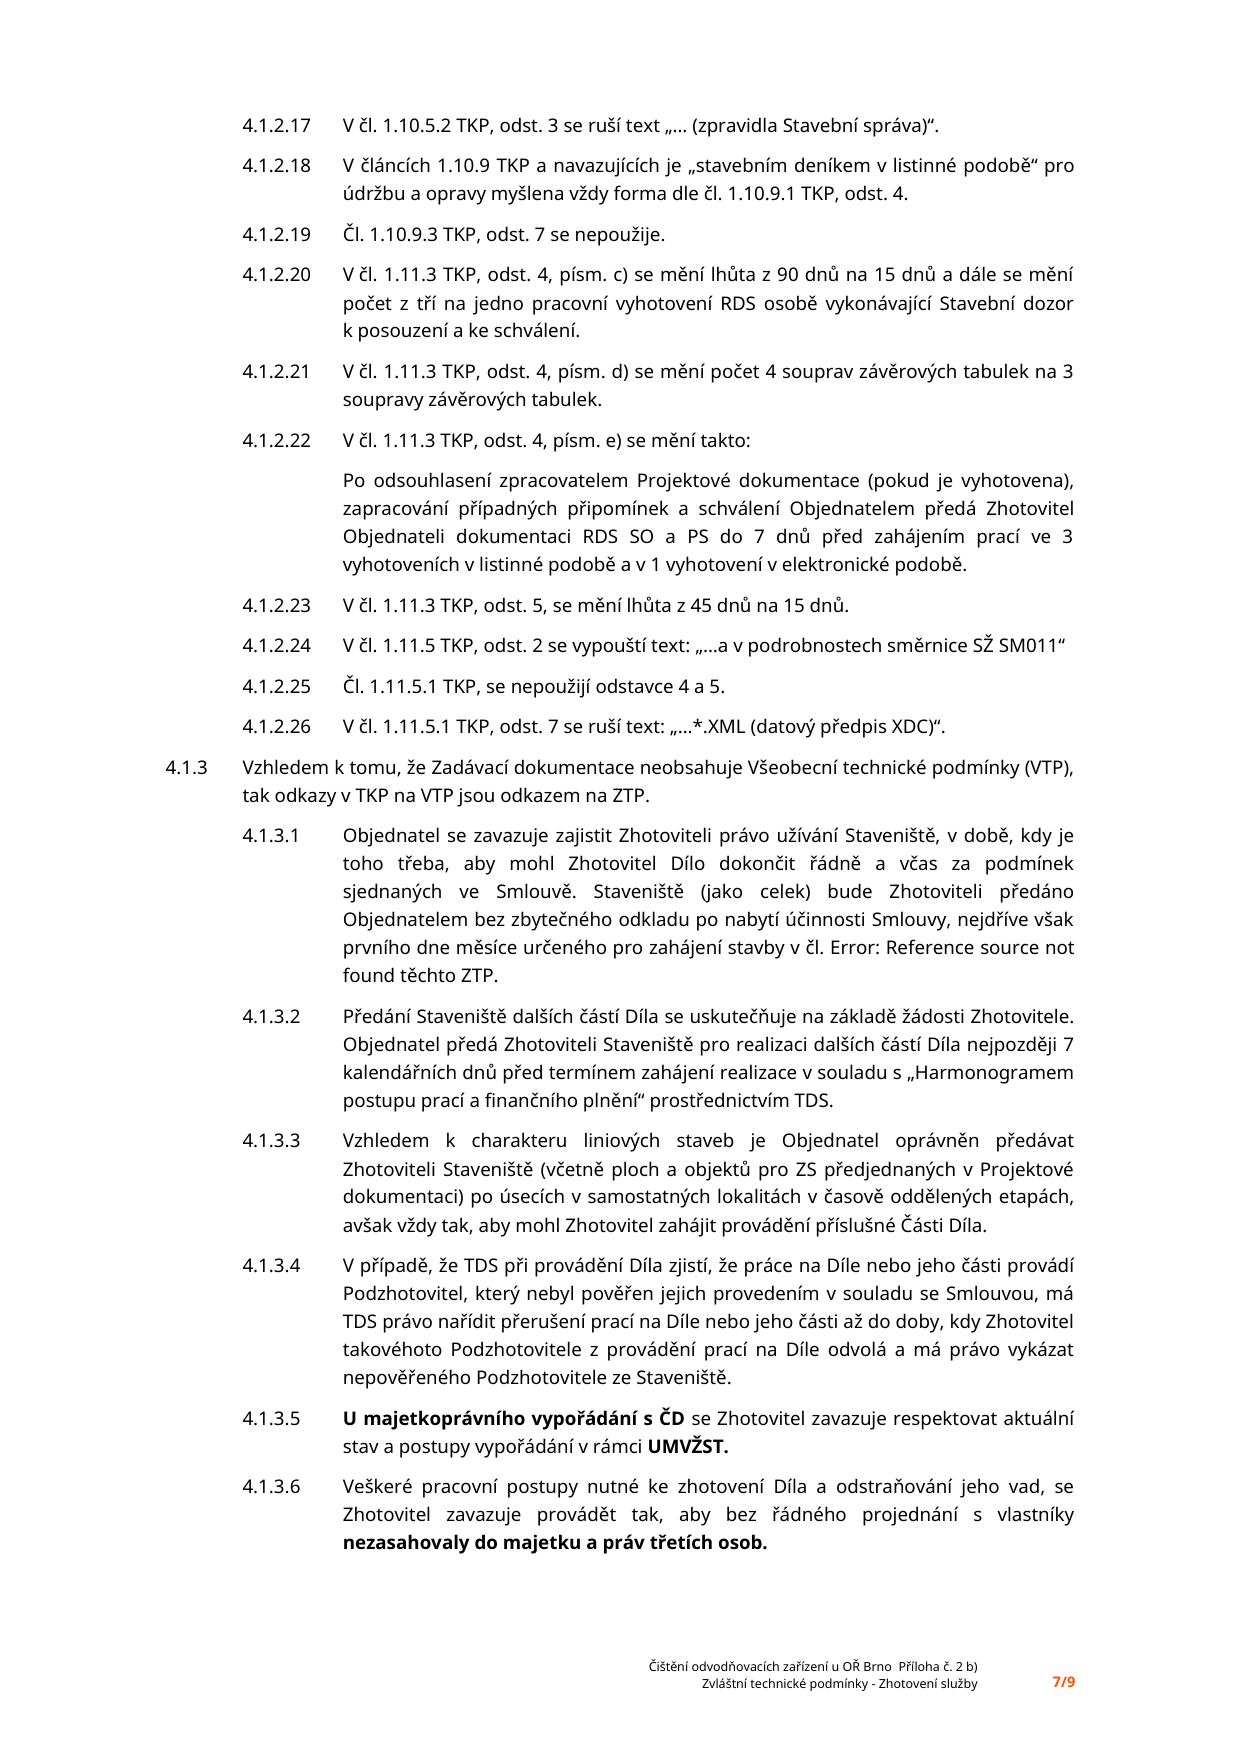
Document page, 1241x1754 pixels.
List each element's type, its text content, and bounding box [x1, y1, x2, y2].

text Veškeré pracovní postupy nutné ke zhotovení Díla a odstraňování jeho vad, se Zhotovitel zavazuje provádět tak, aby bez řádného projednání s vlastníky nezasahovaly do majetku a práv třetích osob. [242, 1473, 1075, 1555]
text Vzhledem k charakteru liniových staveb je Objednatel oprávněn předávat Zhotoviteli Staveniště (včetně ploch a objektů pro ZS předjednaných v Projektové dokumentaci) po úsecích v samostatných lokalitách v časově oddělených etapách, avšak vždy tak, aby mohl Zhotovitel zahájit provádění příslušné Části Díla. [242, 1128, 1075, 1237]
text V čl. 1.11.5.1 TKP, odst. 7 se ruší text: „…*.XML (datový předpis XDC)“. [242, 713, 1075, 739]
text V čl. 1.11.5 TKP, odst. 2 se vypouští text: „…a v podrobnostech směrnice SŽ SM011“ [242, 632, 1075, 658]
text Čl. 1.10.9.3 TKP, odst. 7 se nepoužije. [242, 221, 1075, 247]
text U majetkoprávního vypořádání s ČD se Zhotovitel zavazuje respektovat aktuální stav a postupy vypořádání v rámci UMVŽST. [242, 1405, 1075, 1458]
text V čl. 1.11.3 TKP, odst. 5, se mění lhůta z 45 dnů na 15 dnů. [242, 592, 1075, 617]
text Předání Staveniště dalších částí Díla se uskutečňuje na základě žádosti Zhotovitele. Objednatel předá Zhotoviteli Staveniště pro realizaci dalších částí Díla nejpozději 7 kalendářních dnů před termínem zahájení realizace v souladu s „Harmonogramem postupu prací a finančního plnění“ prostřednictvím TDS. [242, 1003, 1075, 1113]
text V čl. 1.11.3 TKP, odst. 4, písm. d) se mění počet 4 souprav závěrových tabulek na 3 soupravy závěrových tabulek. [242, 358, 1075, 412]
text V čl. 1.11.3 TKP, odst. 4, písm. e) se mění takto: [242, 427, 1075, 452]
list Po odsouhlasení zpracovatelem Projektové dokumentace (pokud je vyhotovena), zapracování případných připomínek a schválení Objednatelem předá Zhotovitel Objednateli dokumentaci RDS SO a PS do 7 dnů před zahájením prací ve 3 vyhotoveních v listinné podobě a v 1 vyhotovení v elektronické podobě. [343, 467, 1075, 577]
text Vzhledem k tomu, že Zadávací dokumentace neobsahuje Všeobecní technické podmínky (VTP), tak odkazy v TKP na VTP jsou odkazem na ZTP. [165, 754, 1075, 808]
text V případě, že TDS při provádění Díla zjistí, že práce na Díle nebo jeho části provádí Podzhotovitel, který nebyl pověřen jejich provedením v souladu se Smlouvou, má TDS právo nařídit přerušení prací na Díle nebo jeho části až do doby, kdy Zhotovitel takovéhoto Podzhotovitele z provádění prací na Díle odvolá a má právo vykázat nepověřeného Podzhotovitele ze Staveniště. [242, 1252, 1075, 1390]
text Čl. 1.11.5.1 TKP, se nepoužijí odstavce 4 a 5. [242, 673, 1075, 698]
text V článcích 1.10.9 TKP a navazujících je „stavebním deníkem v listinné podobě“ pro údržbu a opravy myšlena vždy forma dle čl. 1.10.9.1 TKP, odst. 4. [242, 153, 1075, 206]
text V čl. 1.11.3 TKP, odst. 4, písm. c) se mění lhůta z 90 dnů na 15 dnů a dále se mění počet z tří na jedno pracovní vyhotovení RDS osobě vykonávající Stavební dozor k posouzení a ke schválení. [242, 262, 1075, 343]
text V čl. 1.10.5.2 TKP, odst. 3 se ruší text „… (zpravidla Stavební správa)“. [242, 112, 1075, 138]
